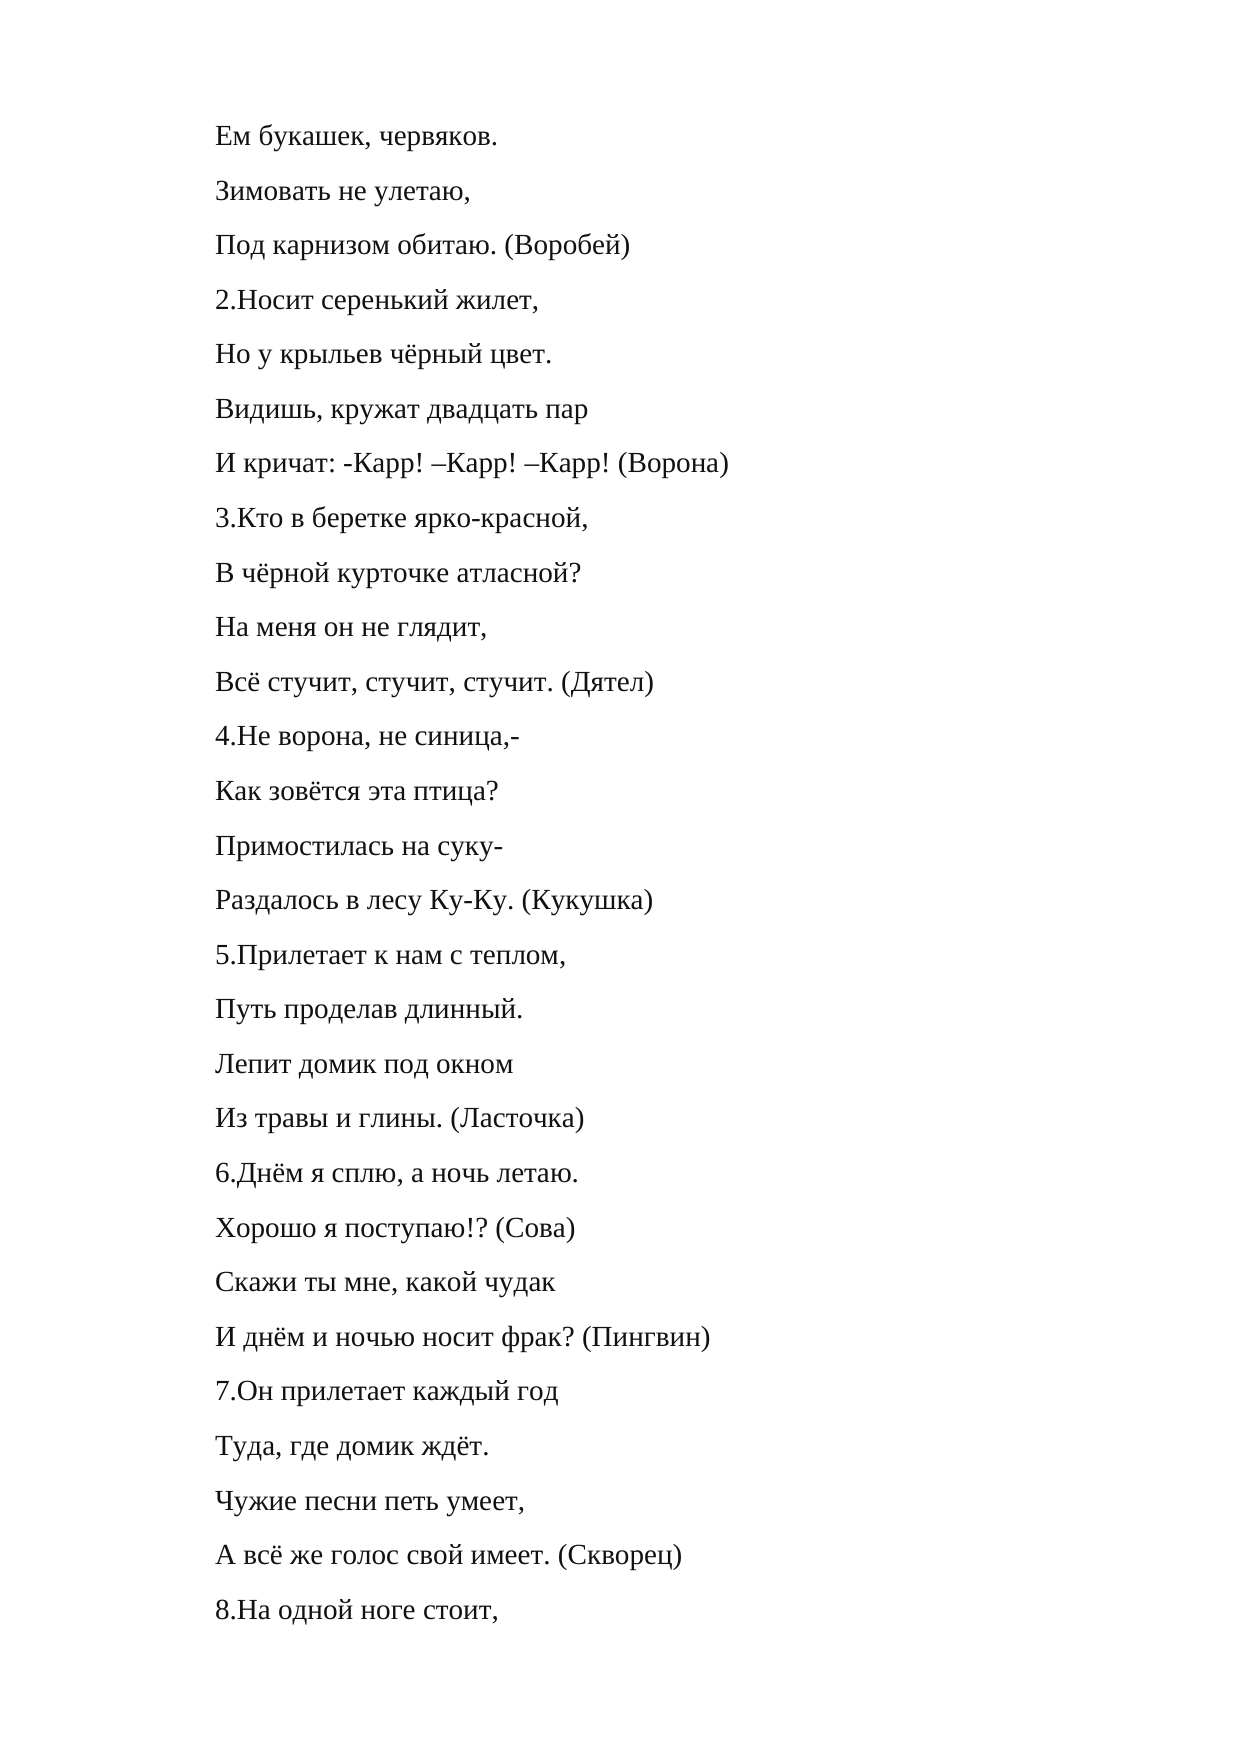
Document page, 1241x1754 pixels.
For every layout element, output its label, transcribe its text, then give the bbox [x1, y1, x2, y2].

text И днём и ночью носит фрак? (Пингвин) [177, 1319, 1152, 1352]
text Путь проделав длинный. [177, 991, 1152, 1025]
text На меня он не глядит, [177, 609, 1152, 643]
text 6.Днём я сплю, а ночь летаю. [177, 1155, 1152, 1189]
text Зимовать не улетаю, [177, 173, 1152, 206]
text Скажи ты мне, какой чудак [177, 1264, 1152, 1298]
text А всё же голос свой имеет. (Скворец) [177, 1537, 1152, 1571]
text Всё стучит, стучит, стучит. (Дятел) [177, 664, 1152, 697]
text Туда, где домик ждёт. [177, 1428, 1152, 1462]
text 4.Не ворона, не синица,- [177, 718, 1152, 752]
text 3.Кто в беретке ярко-красной, [177, 500, 1152, 534]
text 2.Носит серенький жилет, [177, 282, 1152, 315]
text Примостилась на суку- [177, 828, 1152, 861]
text Как зовётся эта птица? [177, 773, 1152, 807]
text Лепит домик под окном [177, 1046, 1152, 1079]
text 7.Он прилетает каждый год [177, 1373, 1152, 1407]
text Под карнизом обитаю. (Воробей) [177, 227, 1152, 261]
text Хорошо я поступаю!? (Сова) [177, 1210, 1152, 1243]
text 8.На одной ноге стоит, [177, 1592, 1152, 1625]
text 5.Прилетает к нам с теплом, [177, 937, 1152, 970]
text Из травы и глины. (Ласточка) [177, 1101, 1152, 1134]
text Ем букашек, червяков. [177, 118, 1152, 152]
text Раздалось в лесу Ку-Ку. (Кукушка) [177, 882, 1152, 916]
text Чужие песни петь умеет, [177, 1483, 1152, 1516]
text В чёрной курточке атласной? [177, 555, 1152, 588]
text И кричат: -Карр! –Карр! –Карр! (Ворона) [177, 446, 1152, 479]
text Видишь, кружат двадцать пар [177, 391, 1152, 424]
text Но у крыльев чёрный цвет. [177, 336, 1152, 370]
